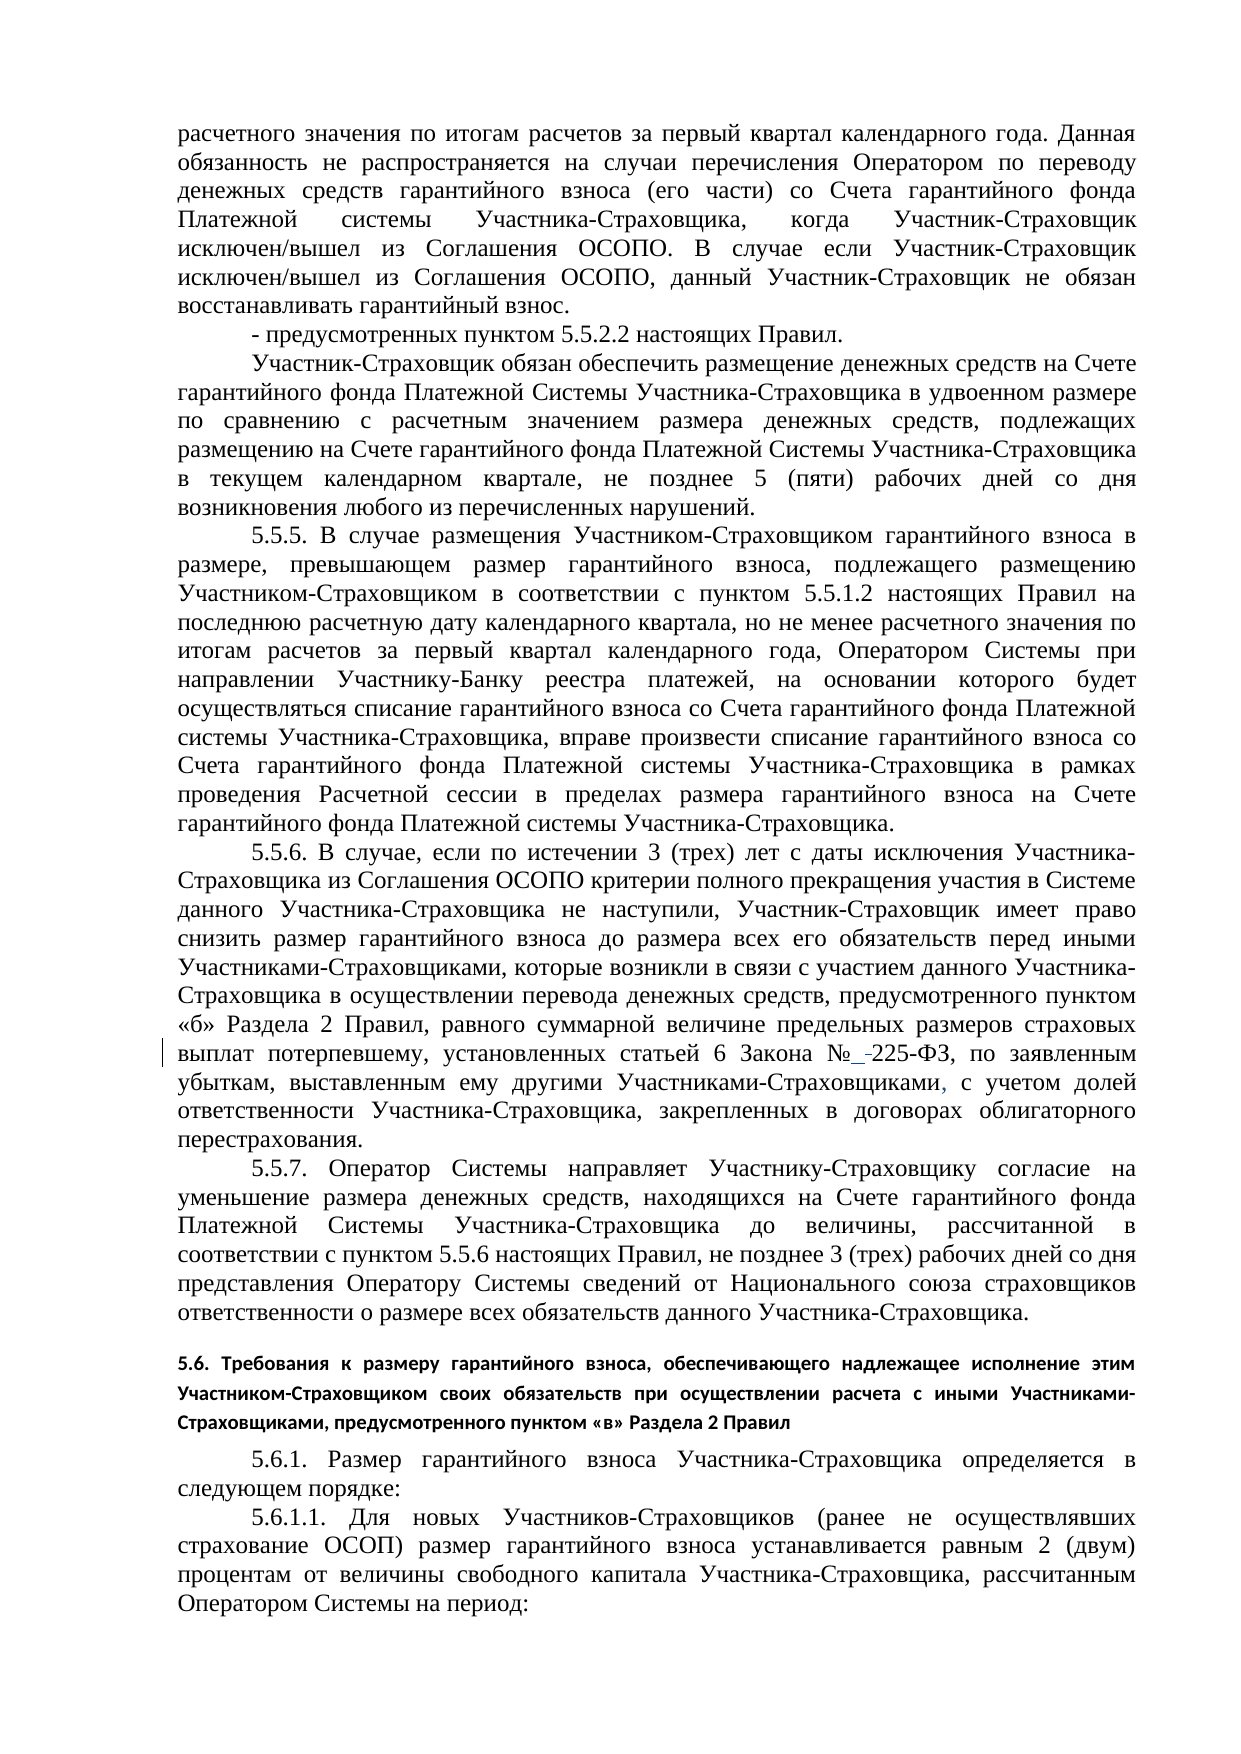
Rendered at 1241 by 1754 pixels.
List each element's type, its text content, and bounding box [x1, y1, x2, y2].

subtitle 5.6. Требования к размеру гарантийного взноса, обеспечивающего надлежащее исполнение этим Участником-Страховщиком своих обязательств при осуществлении расчета с иными Участниками-Страховщиками, предусмотренного пунктом «в» Раздела 2 Правил [177, 1351, 1137, 1434]
text - предусмотренных пунктом 5.5.2.2 настоящих Правил. [177, 319, 1137, 348]
text Участник-Страховщик обязан обеспечить размещение денежных средств на Счете гарантийного фонда Платежной Системы Участника-Страховщика в удвоенном размере по сравнению с расчетным значением размера денежных средств, подлежащих размещению на Счете гарантийного фонда Платежной Системы Участника-Страховщика в текущем календарном квартале, не позднее 5 (пяти) рабочих дней со дня возникновения любого из перечисленных нарушений. [177, 348, 1137, 521]
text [177, 118, 1137, 319]
text 5.6.1.1. Для новых Участников-Страховщиков (ранее не осуществлявших страхование ОСОП) размер гарантийного взноса устанавливается равным 2 (двум) процентам от величины свободного капитала Участника-Страховщика, рассчитанным Оператором Системы на период: [177, 1502, 1137, 1617]
text 5.5.7. Оператор Системы направляет Участнику-Страховщику согласие на уменьшение размера денежных средств, находящихся на Счете гарантийного фонда Платежной Системы Участника-Страховщика до величины, рассчитанной в соответствии с пунктом 5.5.6 настоящих Правил, не позднее 3 (трех) рабочих дней со дня представления Оператору Системы сведений от Национального союза страховщиков ответственности о размере всех обязательств данного Участника-Страховщика. [177, 1153, 1137, 1326]
text 5.5.5. В случае размещения Участником-Страховщиком гарантийного взноса в размере, превышающем размер гарантийного взноса, подлежащего размещению Участником-Страховщиком в соответствии с пунктом 5.5.1.2 настоящих Правил на последнюю расчетную дату календарного квартала, но не менее расчетного значения по итогам расчетов за первый квартал календарного года, Оператором Системы при направлении Участнику-Банку реестра платежей, на основании которого будет осуществляться списание гарантийного взноса со Счета гарантийного фонда Платежной системы Участника-Страховщика, вправе произвести списание гарантийного взноса со Счета гарантийного фонда Платежной системы Участника-Страховщика в рамках проведения Расчетной сессии в пределах размера гарантийного взноса на Счете гарантийного фонда Платежной системы Участника-Страховщика. [177, 521, 1137, 837]
text 5.6.1. Размер гарантийного взноса Участника-Страховщика определяется в следующем порядке: [177, 1444, 1137, 1502]
text 5.5.6. В случае, если по истечении 3 (трех) лет с даты исключения Участника-Страховщика из Соглашения ОСОПО критерии полного прекращения участия в Системе данного Участника-Страховщика не наступили, Участник-Страховщик имеет право снизить размер гарантийного взноса до размера всех его обязательств перед иными Участниками-Страховщиками, которые возникли в связи с участием данного Участника-Страховщика в осуществлении перевода денежных средств, предусмотренного пунктом «б» Раздела 2 Правил, равного суммарной величине предельных размеров страховых выплат потерпевшему, установленных статьей 6 Закона №225-ФЗ, по заявленным убыткам, выставленным ему другими Участниками-Страховщиками, с учетом долей ответственности Участника-Страховщика, закрепленных в договорах облигаторного перестрахования. [177, 837, 1137, 1153]
